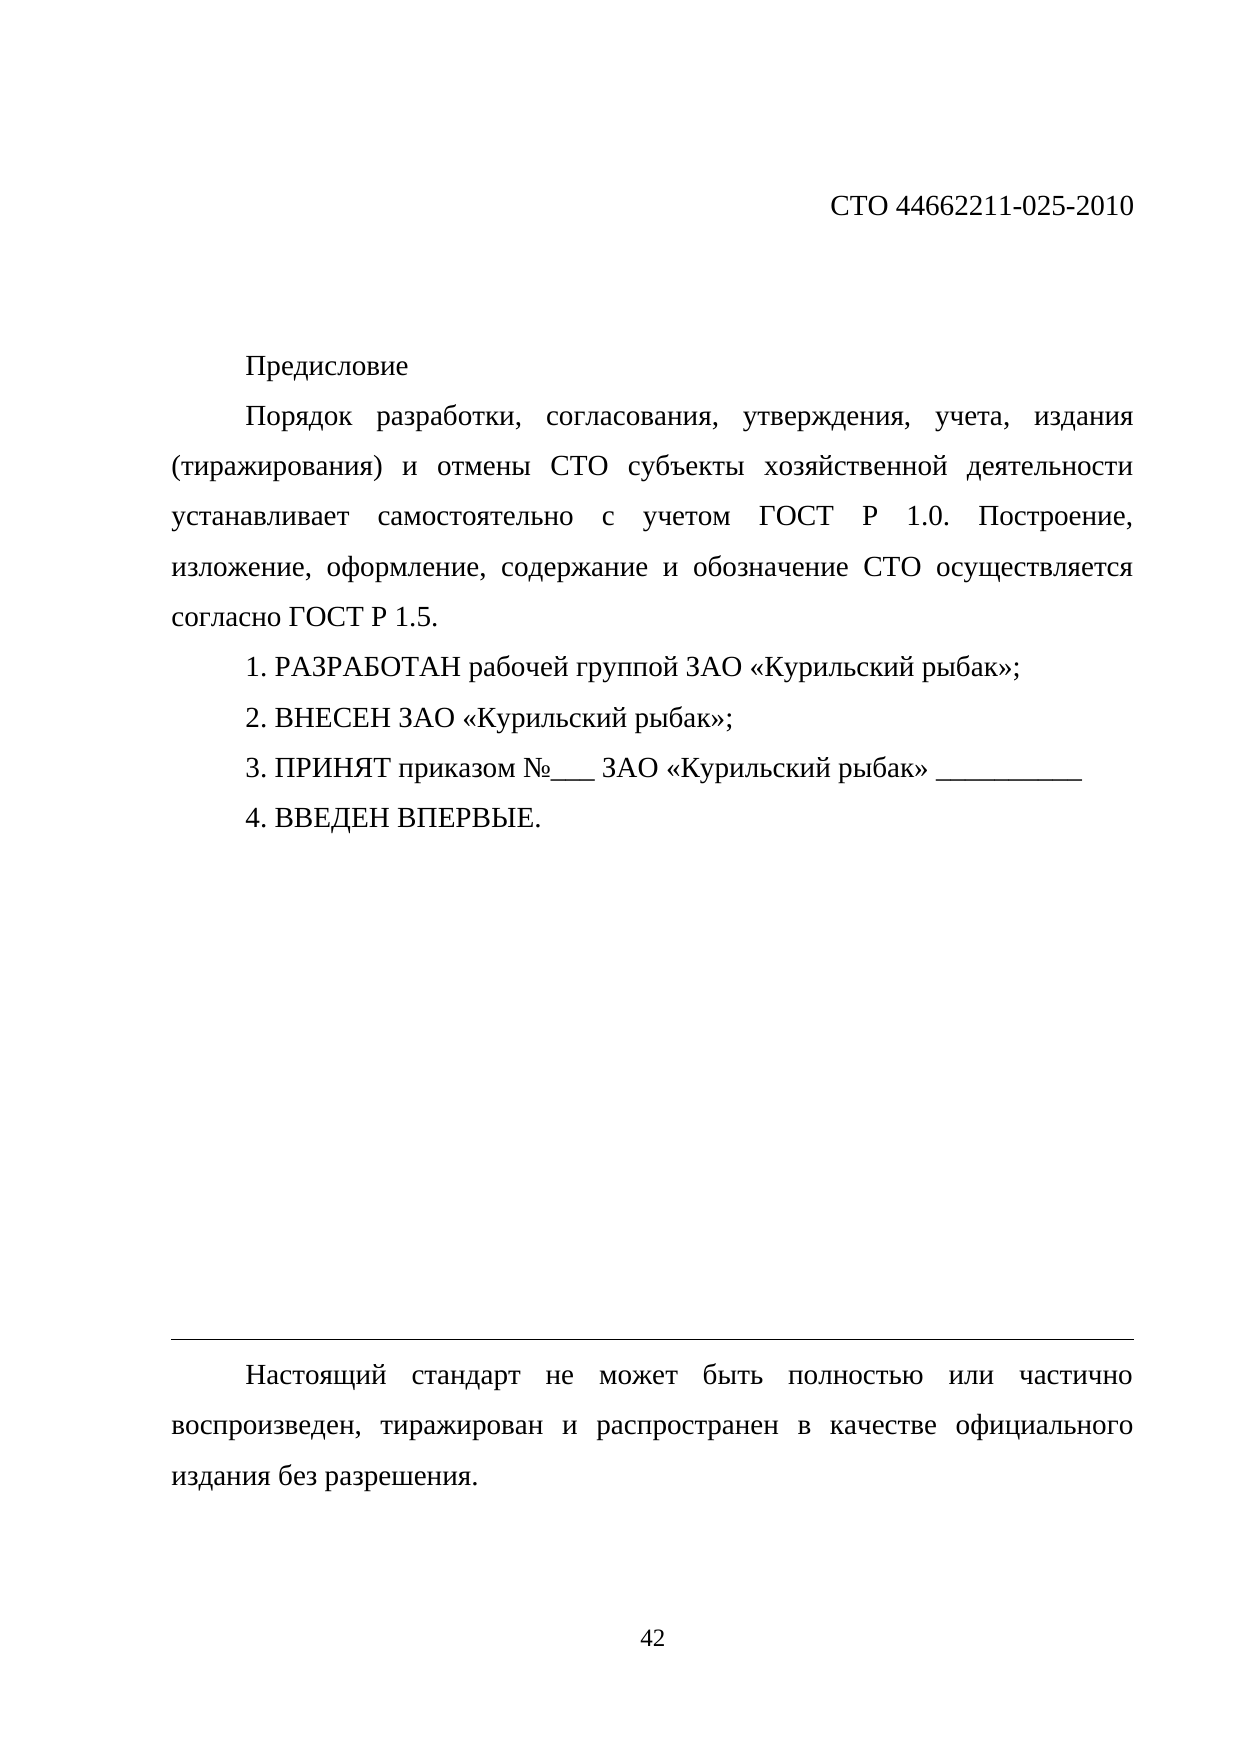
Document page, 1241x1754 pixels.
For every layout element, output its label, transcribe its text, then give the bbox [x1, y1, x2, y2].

text СТО 44662211-025-2010 [171, 188, 1134, 222]
text Порядок разработки, согласования, утверждения, учета, издания (тиражирования) и отмены СТО субъекты хозяйственной деятельности устанавливает самостоятельно с учетом ГОСТ Р 1.0. Построение, изложение, оформление, содержание и обозначение СТО осуществляется согласно ГОСТ Р 1.5. [171, 398, 1134, 633]
text 3. ПРИНЯТ приказом №___ ЗАО «Курильский рыбак» __________ [171, 750, 1134, 784]
text 4. ВВЕДЕН ВПЕРВЫЕ. [171, 800, 1134, 834]
text Предисловие [171, 348, 1134, 381]
text Настоящий стандарт не может быть полностью или частично воспроизведен, тиражирован и распространен в качестве официального издания без разрешения. [171, 1357, 1134, 1491]
text 1. РАЗРАБОТАН рабочей группой ЗАО «Курильский рыбак»; [171, 649, 1134, 683]
text 2. ВНЕСЕН ЗАО «Курильский рыбак»; [171, 700, 1134, 733]
